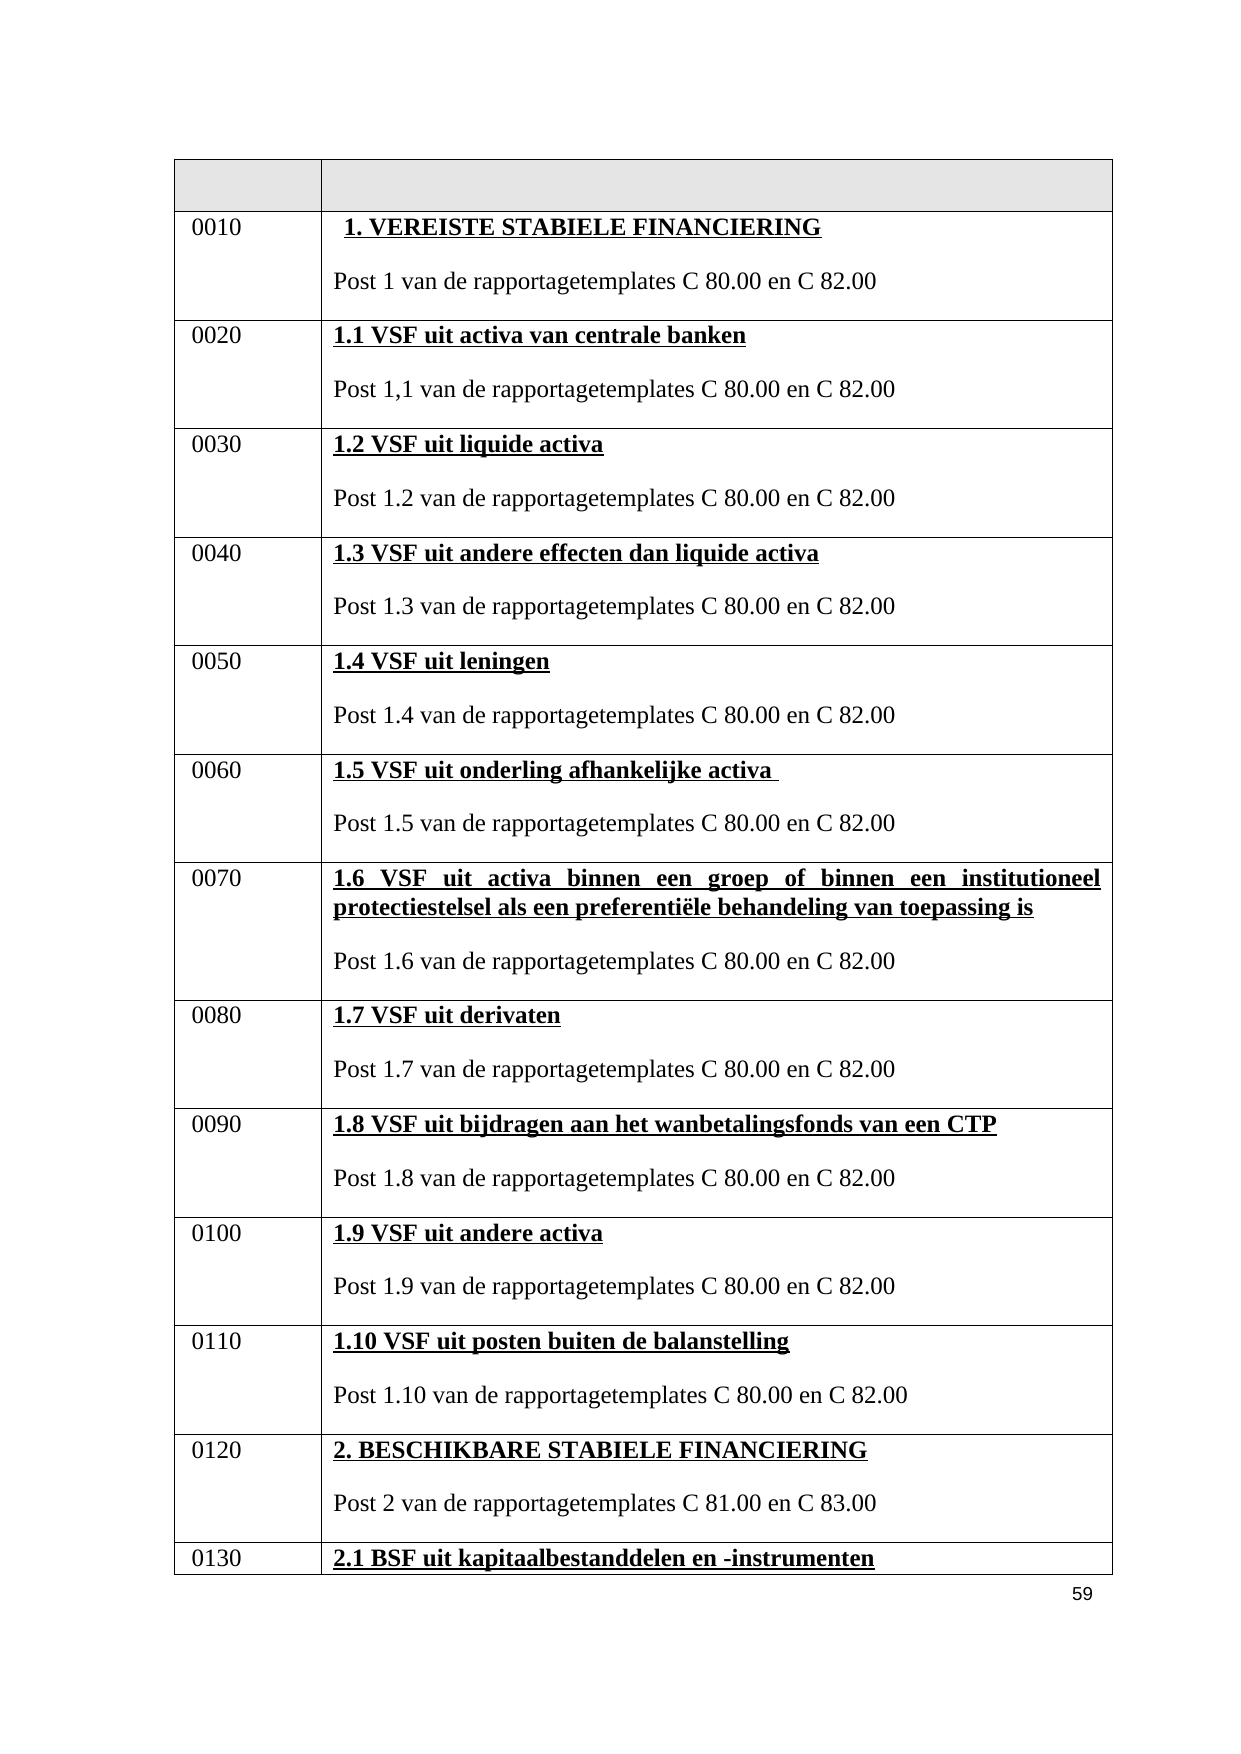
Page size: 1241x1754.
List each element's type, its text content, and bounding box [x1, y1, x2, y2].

table_cell 2. BESCHIKBARE STABIELE FINANCIERING Post 2 van de rapportagetemplates C 81.00 en C 83.00 [322, 1435, 1112, 1542]
table_cell 0050 [175, 646, 321, 754]
table_header Rij [175, 160, 321, 211]
table_cell 0030 [175, 429, 321, 537]
table_cell 1.1 VSF uit activa van centrale banken Post 1,1 van de rapportagetemplates C 80.00 en C 82.00 [322, 321, 1112, 428]
table_cell 0130 [175, 1543, 321, 1574]
table_cell 0070 [175, 863, 321, 999]
table_cell 1. VEREISTE STABIELE FINANCIERING Post 1 van de rapportagetemplates C 80.00 en C 82.00 [322, 212, 1112, 319]
table_cell 0010 [175, 212, 321, 319]
table_cell 0080 [175, 1001, 321, 1108]
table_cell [322, 1543, 1112, 1574]
table_cell 0040 [175, 538, 321, 645]
table_cell 0020 [175, 321, 321, 428]
table_cell 1.9 VSF uit andere activa Post 1.9 van de rapportagetemplates C 80.00 en C 82.00 [322, 1218, 1112, 1325]
table_cell 1.2 VSF uit liquide activa Post 1.2 van de rapportagetemplates C 80.00 en C 82.00 [322, 429, 1112, 537]
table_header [322, 160, 1112, 211]
table_cell 1.7 VSF uit derivaten Post 1.7 van de rapportagetemplates C 80.00 en C 82.00 [322, 1001, 1112, 1108]
table_cell 0090 [175, 1109, 321, 1217]
table_cell 1.6 VSF uit activa binnen een groep of binnen een institutioneel protectiestelsel als een preferentiële behandeling van toepassing is Post 1.6 van de rapportagetemplates C 80.00 en C 82.00 [322, 863, 1112, 999]
table_cell 0060 [175, 755, 321, 862]
table_cell 1.3 VSF uit andere effecten dan liquide activa Post 1.3 van de rapportagetemplates C 80.00 en C 82.00 [322, 538, 1112, 645]
table_cell 1.8 VSF uit bijdragen aan het wanbetalingsfonds van een CTP Post 1.8 van de rapportagetemplates C 80.00 en C 82.00 [322, 1109, 1112, 1217]
table_cell 0110 [175, 1326, 321, 1434]
table_cell 1.5 VSF uit onderling afhankelijke activa Post 1.5 van de rapportagetemplates C 80.00 en C 82.00 [322, 755, 1112, 862]
table_cell 1.10 VSF uit posten buiten de balanstelling Post 1.10 van de rapportagetemplates C 80.00 en C 82.00 [322, 1326, 1112, 1434]
table_cell 1.4 VSF uit leningen Post 1.4 van de rapportagetemplates C 80.00 en C 82.00 [322, 646, 1112, 754]
table_cell 0120 [175, 1435, 321, 1542]
table_cell 0100 [175, 1218, 321, 1325]
